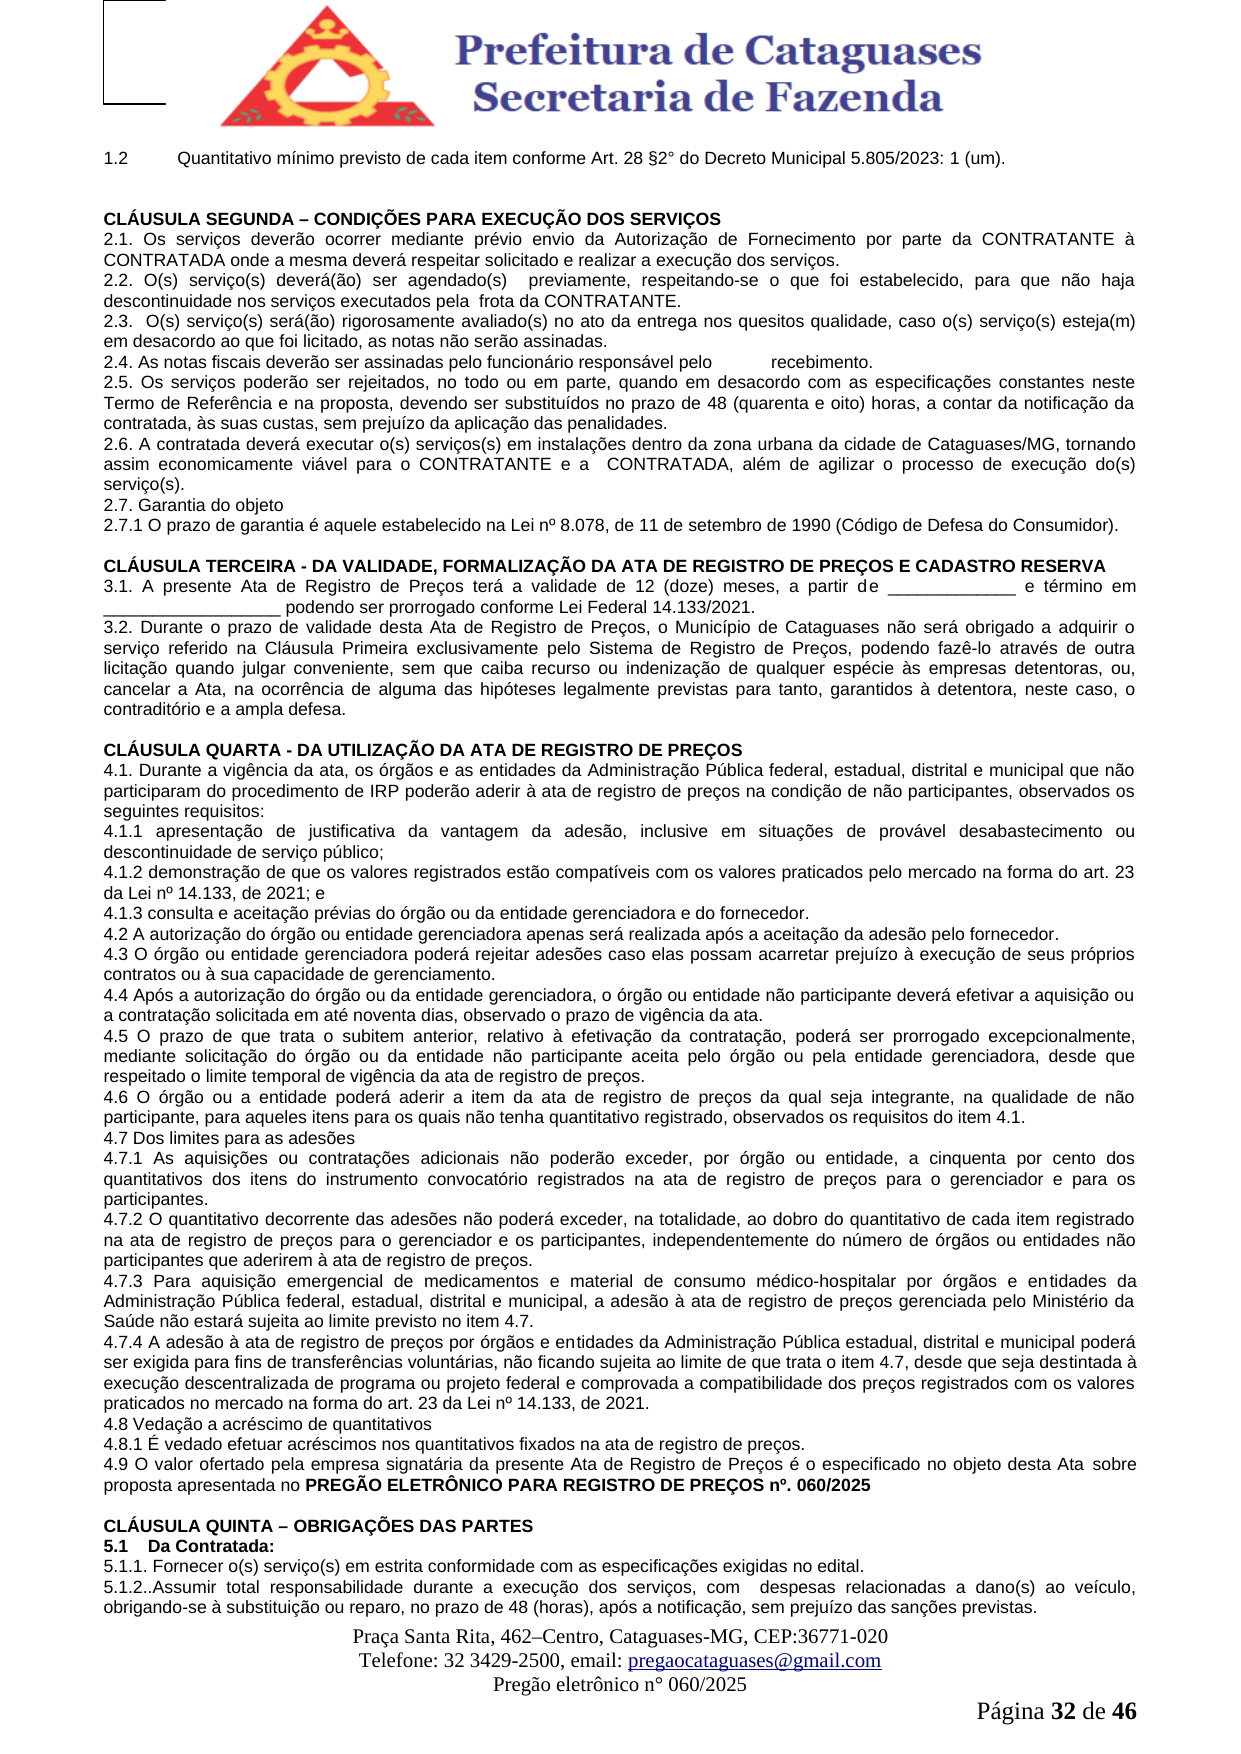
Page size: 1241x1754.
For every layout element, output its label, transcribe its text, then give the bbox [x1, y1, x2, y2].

list 2.1. Os serviços deverão ocorrer mediante prévio envio da Autorização de Fornecimento por parte da CONTRATANTE à CONTRATADA onde a mesma deverá respeitar solicitado e realizar a execução dos serviços. [103, 229, 1137, 270]
list 4.7.2 O quantitativo decorrente das adesões não poderá exceder, na totalidade, ao dobro do quantitativo de cada item registrado na ata de registro de preços para o gerenciador e os participantes, independentemente do número de órgãos ou entidades não participantes que aderirem à ata de registro de preços. [103, 1209, 1137, 1270]
list 5.1.2..Assumir total responsabilidade durante a execução dos serviços, com despesas relacionadas a dano(s) ao veículo, obrigando-se à substituição ou reparo, no prazo de 48 (horas), após a notificação, sem prejuízo das sanções previstas. [103, 1577, 1137, 1617]
list 4.5 O prazo de que trata o subitem anterior, relativo à efetivação da contratação, poderá ser prorrogado excepcionalmente, mediante solicitação do órgão ou da entidade não participante aceita pelo órgão ou pela entidade gerenciadora, desde que respeitado o limite temporal de vigência da ata de registro de preços. [103, 1025, 1137, 1087]
list 2.2. O(s) serviço(s) deverá(ão) ser agendado(s) previamente, respeitando-se o que foi estabelecido, para que não haja descontinuidade nos serviços executados pela frota da CONTRATANTE. [103, 270, 1137, 311]
text 3.2. Durante o prazo de validade desta Ata de Registro de Preços, o Município de Cataguases não será obrigado a adquirir o serviço referido na Cláusula Primeira exclusivamente pelo Sistema de Registro de Preços, podendo fazê-lo através de outra licitação quando julgar conveniente, sem que caiba recurso ou indenização de qualquer espécie às empresas detentoras, ou, cancelar a Ata, na ocorrência de alguma das hipóteses legalmente previstas para tanto, garantidos à detentora, neste caso, o contraditório e a ampla defesa. [103, 617, 1137, 719]
text 3.1. A presente Ata de Registro de Preços terá a validade de 12 (doze) meses, a partir de _____________ e término em __________________ podendo ser prorrogado conforme Lei Federal 14.133/2021. [103, 576, 1137, 617]
list 2.7. Garantia do objeto [103, 494, 1137, 515]
text 4.7.4 A adesão à ata de registro de preços por órgãos e entidades da Administração Pública estadual, distrital e municipal poderá ser exigida para fins de transferências voluntárias, não ficando sujeita ao limite de que trata o item 4.7, desde que seja destintada à execução descentralizada de programa ou projeto federal e comprovada a compatibilidade dos preços registrados com os valores praticados no mercado na forma do art. 23 da Lei nº 14.133, de 2021. [103, 1332, 1137, 1413]
list 4.3 O órgão ou entidade gerenciadora poderá rejeitar adesões caso elas possam acarretar prejuízo à execução de seus próprios contratos ou à sua capacidade de gerenciamento. [103, 944, 1137, 984]
list 4.1. Durante a vigência da ata, os órgãos e as entidades da Administração Pública federal, estadual, distrital e municipal que não participaram do procedimento de IRP poderão aderir à ata de registro de preços na condição de não participantes, observados os seguintes requisitos: [103, 760, 1137, 821]
text 4.8.1 É vedado efetuar acréscimos nos quantitativos fixados na ata de registro de preços. [103, 1434, 1137, 1454]
text 4.9 O valor ofertado pela empresa signatária da presente Ata de Registro de Preços é o especificado no objeto desta Ata sobre proposta apresentada no PREGÃO ELETRÔNICO PARA REGISTRO DE PREÇOS nº. 060/2025 [103, 1454, 1137, 1495]
list 2.6. A contratada deverá executar o(s) serviços(s) em instalações dentro da zona urbana da cidade de Cataguases/MG, tornando assim economicamente viável para o CONTRATANTE e a CONTRATADA, além de agilizar o processo de execução do(s) serviço(s). [103, 433, 1137, 494]
list 2.3. O(s) serviço(s) será(ão) rigorosamente avaliado(s) no ato da entrega nos quesitos qualidade, caso o(s) serviço(s) esteja(m) em desacordo ao que foi licitado, as notas não serão assinadas. [103, 311, 1137, 352]
list 4.7.3 Para aquisição emergencial de medicamentos e material de consumo médico-hospitalar por órgãos e entidades da Administração Pública federal, estadual, distrital e municipal, a adesão à ata de registro de preços gerenciada pelo Ministério da Saúde não estará sujeita ao limite previsto no item 4.7. [103, 1270, 1137, 1332]
list 4.6 O órgão ou a entidade poderá aderir a item da ata de registro de preços da qual seja integrante, na qualidade de não participante, para aqueles itens para os quais não tenha quantitativo registrado, observados os requisitos do item 4.1. [103, 1087, 1137, 1127]
list 4.4 Após a autorização do órgão ou da entidade gerenciadora, o órgão ou entidade não participante deverá efetivar a aquisição ou a contratação solicitada em até noventa dias, observado o prazo de vigência da ata. [103, 984, 1137, 1025]
list Quantitativo mínimo previsto de cada item conforme Art. 28 §2° do Decreto Municipal 5.805/2023: 1 (um). [103, 147, 1137, 168]
text CLÁUSULA SEGUNDA – CONDIÇÕES PARA EXECUÇÃO DOS SERVIÇOS [103, 209, 1137, 229]
list 2.7.1 O prazo de garantia é aquele estabelecido na Lei nº 8.078, de 11 de setembro de 1990 (Código de Defesa do Consumidor). [103, 515, 1137, 535]
list Da Contratada: [103, 1536, 1137, 1556]
text 4.8 Vedação a acréscimo de quantitativos [103, 1413, 1137, 1434]
text 4.7 Dos limites para as adesões [103, 1127, 1137, 1148]
text CLÁUSULA QUINTA – OBRIGAÇÕES DAS PARTES [103, 1515, 1137, 1536]
list 2.5. Os serviços poderão ser rejeitados, no todo ou em parte, quando em desacordo com as especificações constantes neste Termo de Referência e na proposta, devendo ser substituídos no prazo de 48 (quarenta e oito) horas, a contar da notificação da contratada, às suas custas, sem prejuízo da aplicação das penalidades. [103, 372, 1137, 433]
list 4.7.1 As aquisições ou contratações adicionais não poderão exceder, por órgão ou entidade, a cinquenta por cento dos quantitativos dos itens do instrumento convocatório registrados na ata de registro de preços para o gerenciador e para os participantes. [103, 1148, 1137, 1209]
list CLÁUSULA TERCEIRA - DA VALIDADE, FORMALIZAÇÃO DA ATA DE REGISTRO DE PREÇOS E CADASTRO RESERVA [103, 556, 1137, 576]
text CLÁUSULA QUARTA - DA UTILIZAÇÃO DA ATA DE REGISTRO DE PREÇOS [103, 739, 1137, 760]
list 4.1.2 demonstração de que os valores registrados estão compatíveis com os valores praticados pelo mercado na forma do art. 23 da Lei nº 14.133, de 2021; e [103, 862, 1137, 903]
list 5.1.1. Fornecer o(s) serviço(s) em estrita conformidade com as especificações exigidas no edital. [103, 1556, 1137, 1577]
picture [165, 0, 1075, 148]
list 4.1.1 apresentação de justificativa da vantagem da adesão, inclusive em situações de provável desabastecimento ou descontinuidade de serviço público; [103, 821, 1137, 862]
list 4.1.3 consulta e aceitação prévias do órgão ou da entidade gerenciadora e do fornecedor. [103, 903, 1137, 923]
list 2.4. As notas fiscais deverão ser assinadas pelo funcionário responsável pelo recebimento. [103, 352, 1137, 372]
list 4.2 A autorização do órgão ou entidade gerenciadora apenas será realizada após a aceitação da adesão pelo fornecedor. [103, 923, 1137, 944]
